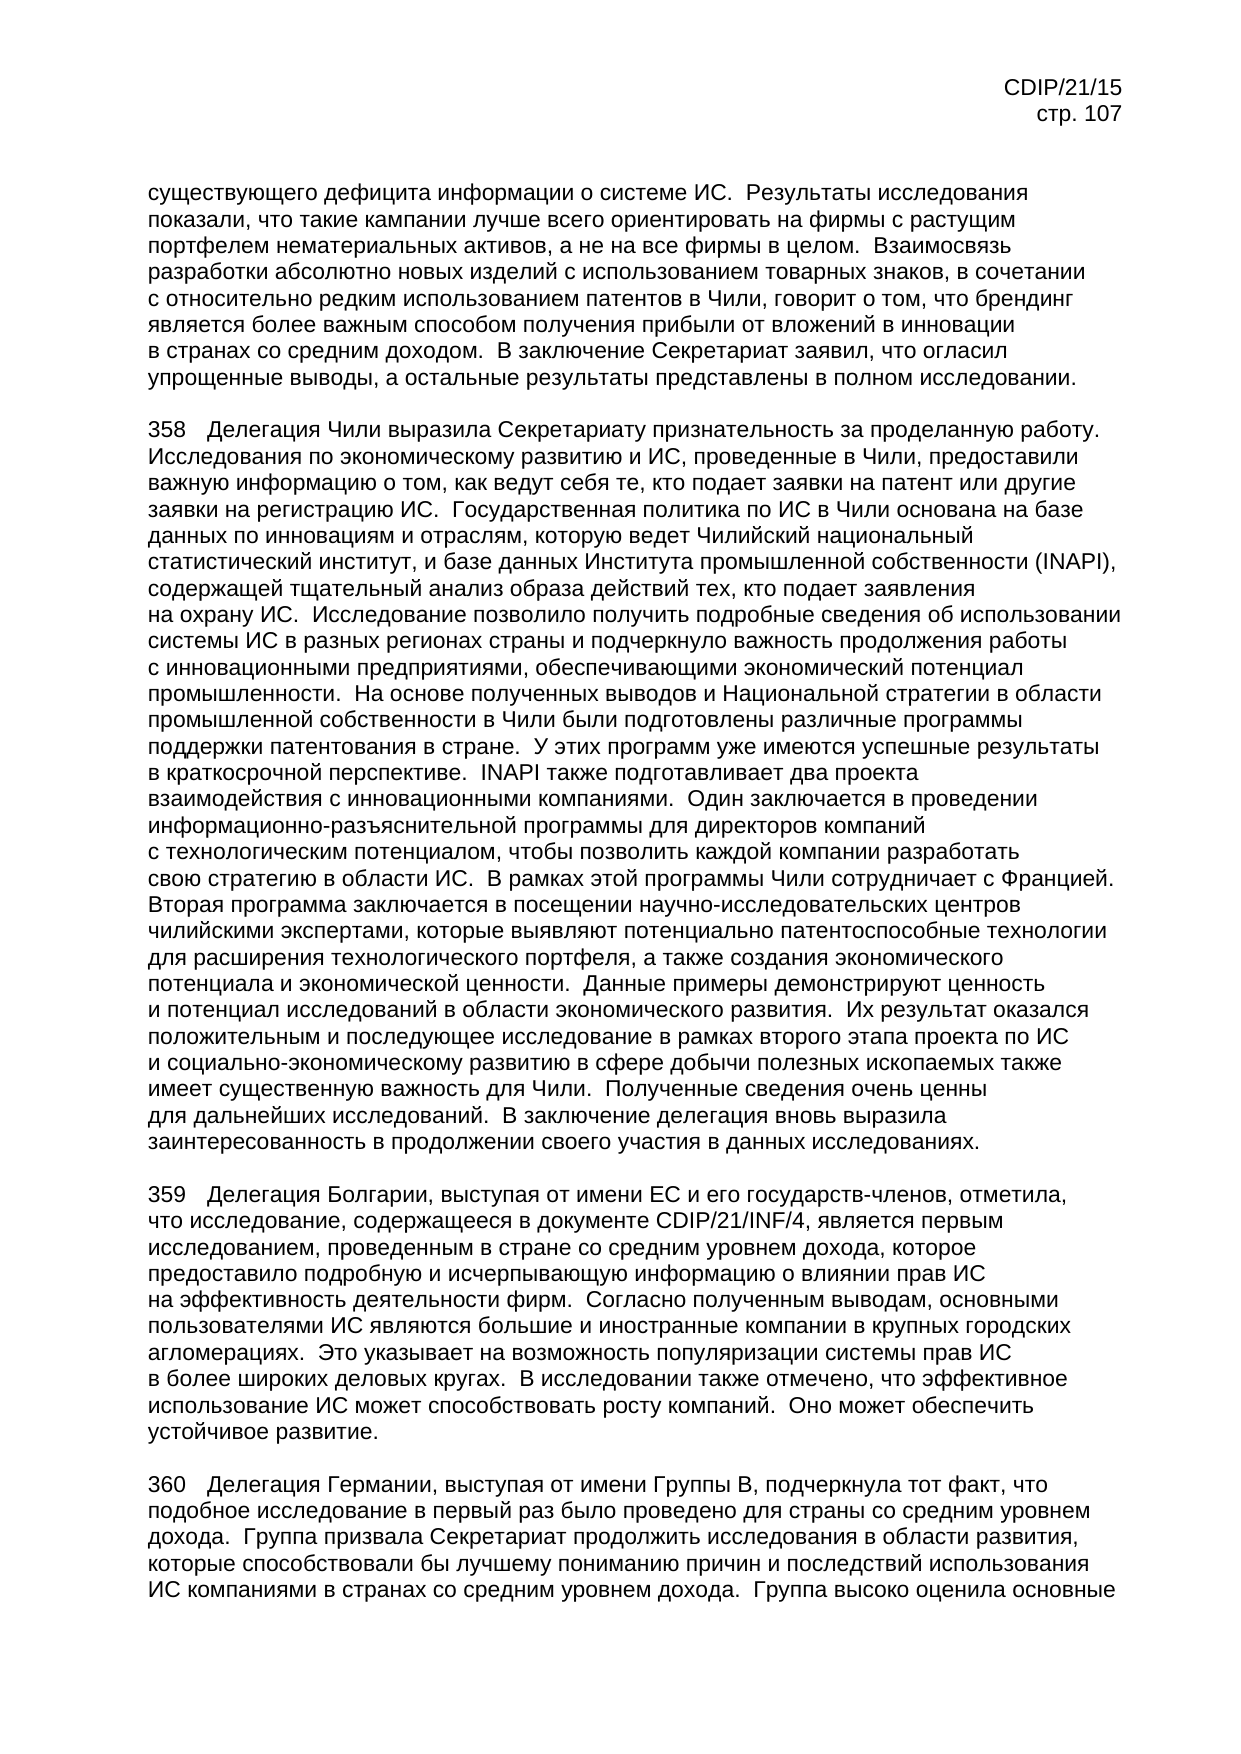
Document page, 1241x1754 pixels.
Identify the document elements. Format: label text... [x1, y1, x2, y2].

text Делегация Болгарии, выступая от имени ЕС и его государств-членов, отметила, что исследование, содержащееся в документе CDIP/21/INF/4, является первым исследованием, проведенным в стране со средним уровнем дохода, которое предоставило подробную и исчерпывающую информацию о влиянии прав ИС на эффективность деятельности фирм. Согласно полученным выводам, основными пользователями ИС являются большие и иностранные компании в крупных городских агломерациях. Это указывает на возможность популяризации системы прав ИС в более широких деловых кругах. В исследовании также отмечено, что эффективное использование ИС может способствовать росту компаний. Оно может обеспечить устойчивое развитие. [148, 1181, 1122, 1444]
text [148, 179, 1122, 390]
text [148, 1471, 1122, 1602]
text Делегация Чили выразила Секретариату признательность за проделанную работу. Исследования по экономическому развитию и ИС, проведенные в Чили, предоставили важную информацию о том, как ведут себя те, кто подает заявки на патент или другие заявки на регистрацию ИС. Государственная политика по ИС в Чили основана на базе данных по инновациям и отраслям, которую ведет Чилийский национальный статистический институт, и базе данных Института промышленной собственности (INAPI), содержащей тщательный анализ образа действий тех, кто подает заявления на охрану ИС. Исследование позволило получить подробные сведения об использовании системы ИС в разных регионах страны и подчеркнуло важность продолжения работы с инновационными предприятиями, обеспечивающими экономический потенциал промышленности. На основе полученных выводов и Национальной стратегии в области промышленной собственности в Чили были подготовлены различные программы поддержки патентования в стране. У этих программ уже имеются успешные результаты в краткосрочной перспективе. INAPI также подготавливает два проекта взаимодействия с инновационными компаниями. Один заключается в проведении информационно-разъяснительной программы для директоров компаний с технологическим потенциалом, чтобы позволить каждой компании разработать свою стратегию в области ИС. В рамках этой программы Чили сотрудничает с Францией. Вторая программа заключается в посещении научно-исследовательских центров чилийскими экспертами, которые выявляют потенциально патентоспособные технологии для расширения технологического портфеля, а также создания экономического потенциала и экономической ценности. Данные примеры демонстрируют ценность и потенциал исследований в области экономического развития. Их результат оказался положительным и последующее исследование в рамках второго этапа проекта по ИС и социально-экономическому развитию в сфере добычи полезных ископаемых также имеет существенную важность для Чили. Полученные сведения очень ценны для дальнейших исследований. В заключение делегация вновь выразила заинтересованность в продолжении своего участия в данных исследованиях. [148, 416, 1122, 1154]
